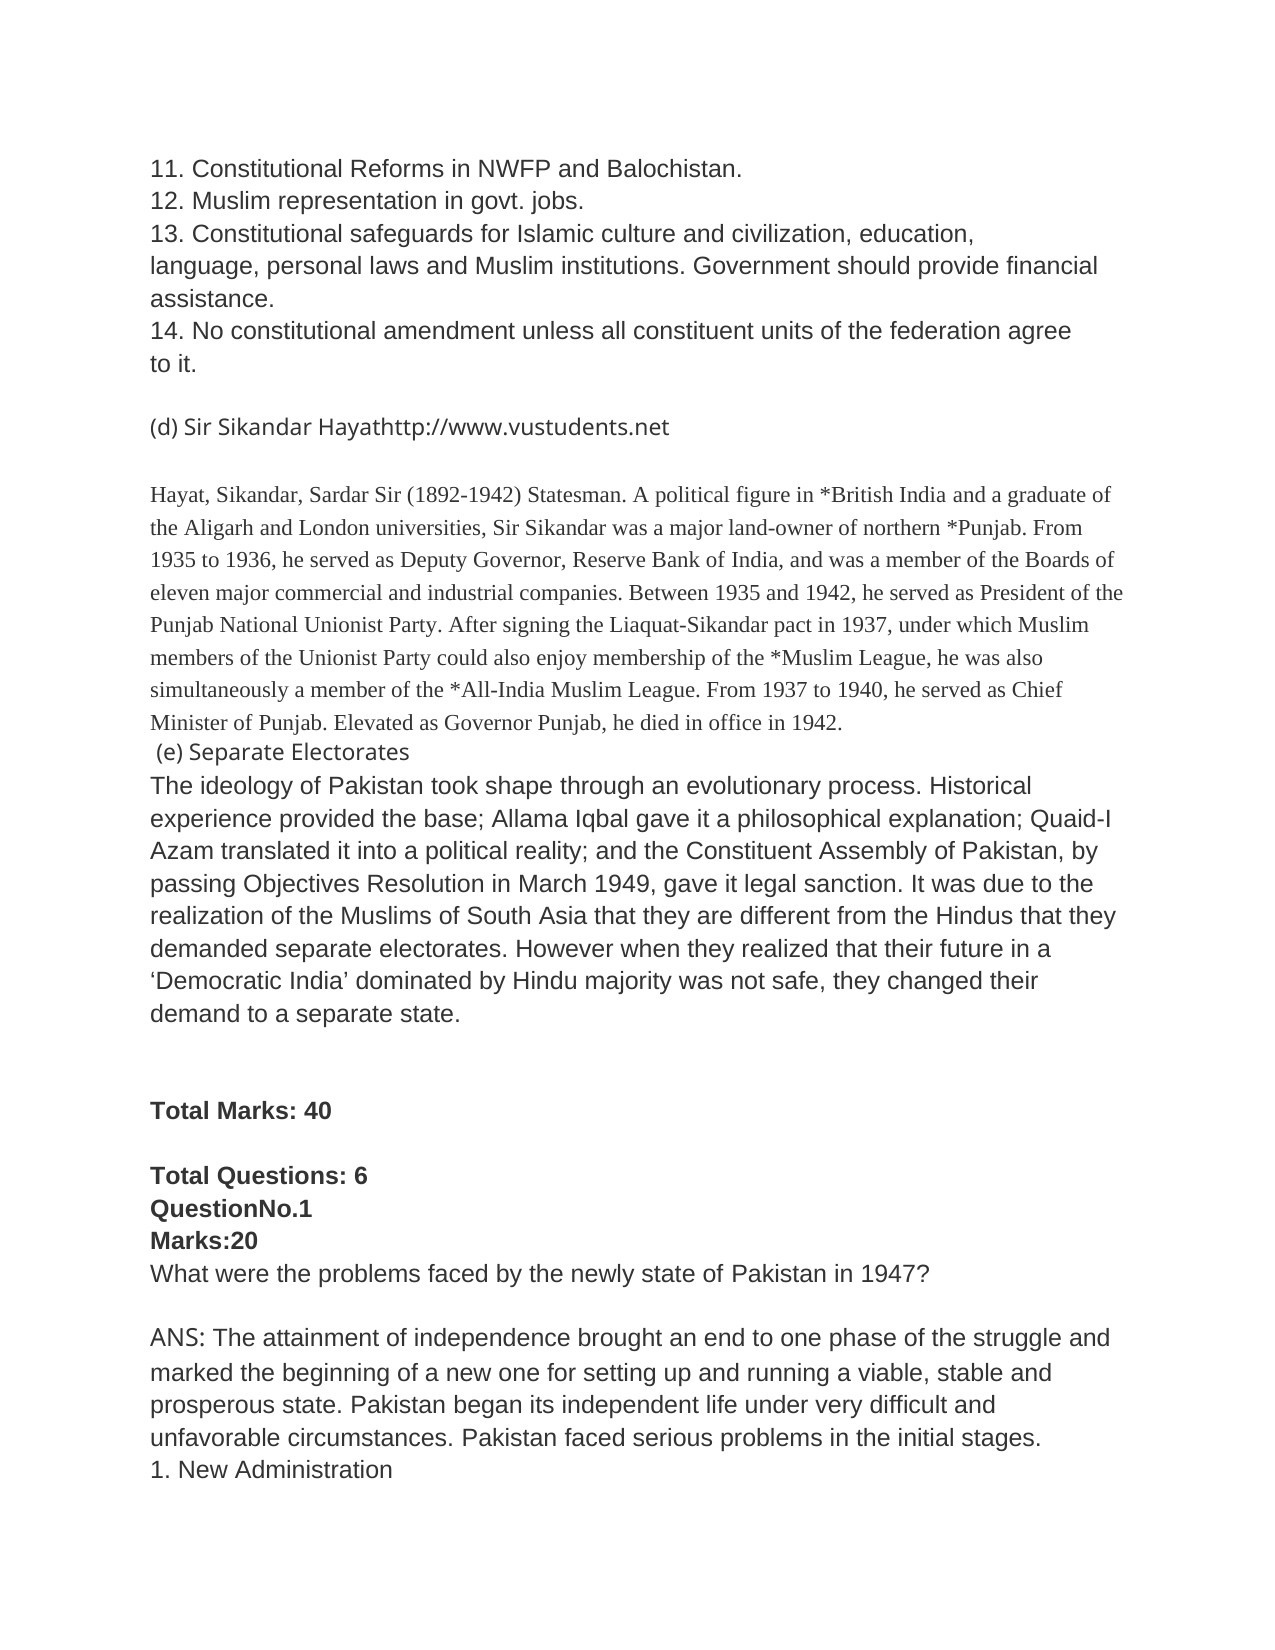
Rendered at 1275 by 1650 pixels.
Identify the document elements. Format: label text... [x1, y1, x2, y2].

text The ideology of Pakistan took shape through an evolutionary process. Historical experience provided the base; Allama Iqbal gave it a philosophical explanation; Quaid-I Azam translated it into a political reality; and the Constituent Assembly of Pakistan, by passing Objectives Resolution in March 1949, gave it legal sanction. It was due to the realization of the Muslims of South Asia that they are different from the Hindus that they demanded separate electorates. However when they realized that their future in a ‘Democratic India’ dominated by Hindu majority was not safe, they changed their demand to a separate state. [150, 767, 1125, 1027]
text ANS: The attainment of independence brought an end to one phase of the struggle and marked the beginning of a new one for setting up and running a viable, stable and prosperous state. Pakistan began its independent life under very difficult and unfavorable circumstances. Pakistan faced serious problems in the initial stages. [150, 1320, 1125, 1452]
text language, personal laws and Muslim institutions. Government should provide financial [150, 247, 1125, 280]
text (d) Sir Sikandar Hayathttp://www.vustudents.net [150, 410, 1125, 442]
text QuestionNo.1 [150, 1190, 1125, 1222]
text (e) Separate Electorates [150, 735, 1125, 767]
text 12. Muslim representation in govt. jobs. [150, 182, 1125, 215]
text 13. Constitutional safeguards for Islamic culture and civilization, education, [150, 215, 1125, 247]
text Hayat, Sikandar, Sardar Sir (1892-1942) Statesman. A political figure in *British India and a graduate of the Aligarh and London universities, Sir Sikandar was a major land-owner of northern *Punjab. From 1935 to 1936, he served as Deputy Governor, Reserve Bank of India, and was a member of the Boards of eleven major commercial and industrial companies. Between 1935 and 1942, he served as President of the Punjab National Unionist Party. After signing the Liaquat-Sikandar pact in 1937, under which Muslim members of the Unionist Party could also enjoy membership of the *Muslim League, he was also simultaneously a member of the *All-India Muslim League. From 1937 to 1940, he served as Chief Minister of Punjab. Elevated as Governor Punjab, he died in office in 1942. [150, 475, 1125, 735]
text 14. No constitutional amendment unless all constituent units of the federation agree [150, 312, 1125, 345]
text Total Questions: 6 [150, 1157, 1125, 1190]
text 1. New Administration [150, 1452, 1125, 1484]
text assistance. [150, 280, 1125, 312]
text Total Marks: 40 [150, 1092, 1125, 1125]
text to it. [150, 345, 1125, 377]
text Marks:20 [150, 1222, 1125, 1255]
text 11. Constitutional Reforms in NWFP and Balochistan. [150, 150, 1125, 182]
text What were the problems faced by the newly state of Pakistan in 1947? [150, 1255, 1125, 1287]
